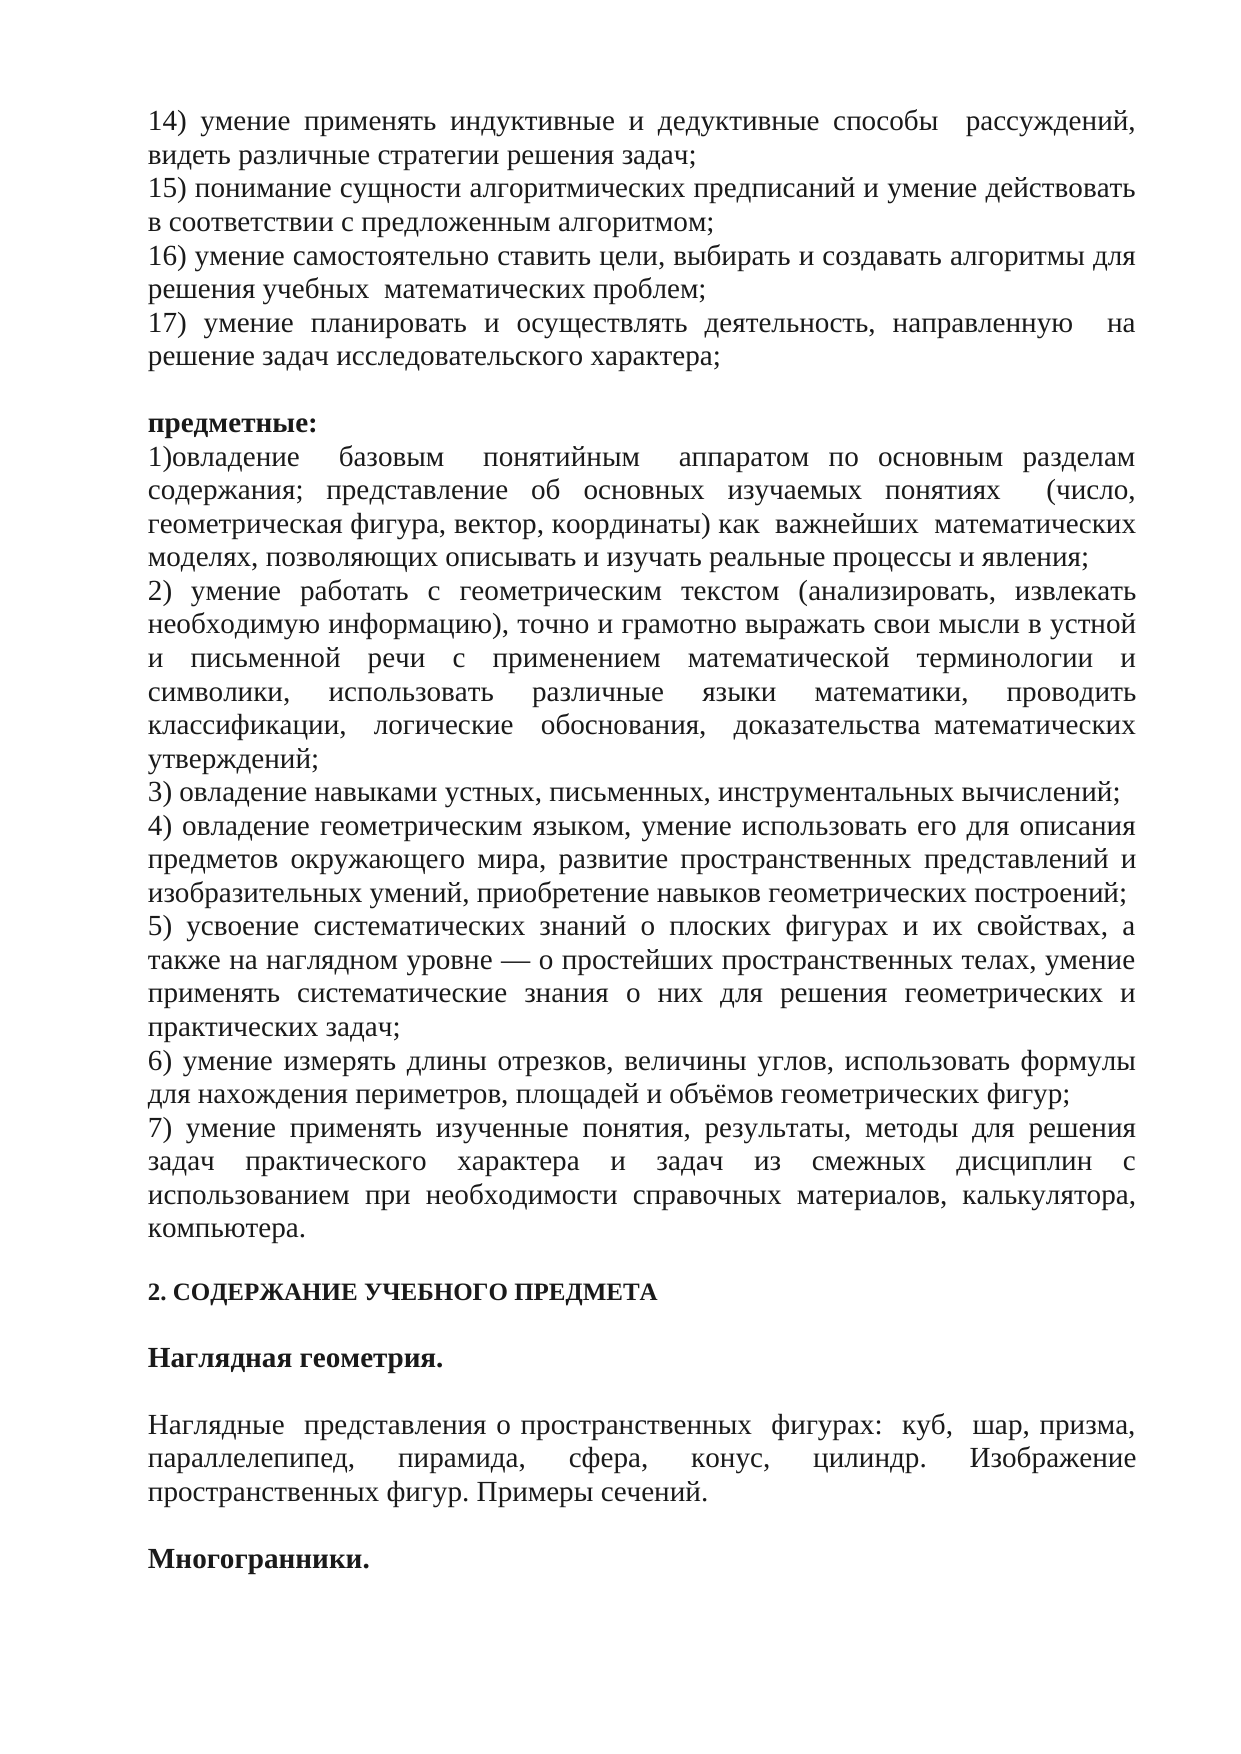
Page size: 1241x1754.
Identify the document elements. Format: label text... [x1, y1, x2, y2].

text 15) понимание сущности алгоритмических предписаний и умение действовать в соответствии с предложенным алгоритмом; [148, 171, 1137, 238]
text 2) умение работать с геометрическим текстом (анализировать, извлекать необходимую информацию), точно и грамотно выражать свои мысли в устной и письменной речи с применением математической терминологии и символики, использовать различные языки математики, проводить классификации, логические обоснования, доказательства математических утверждений; [148, 573, 1137, 774]
text 5) усвоение систематических знаний о плоских фигурах и их свойствах, а также на наглядном уровне — о простейших пространственных телах, умение применять систематические знания о них для решения геометрических и практических задач; [148, 908, 1137, 1043]
text 14) умение применять индуктивные и дедуктивные способы рассуждений, видеть различные стратегии решения задач; [148, 103, 1137, 171]
text Наглядная геометрия. [148, 1340, 1137, 1373]
text 2. СОДЕРЖАНИЕ УЧЕБНОГО ПРЕДМЕТА [148, 1277, 1137, 1306]
text 3) овладение навыками устных, письменных, инструментальных вычислений; [148, 774, 1137, 808]
text 17) умение планировать и осуществлять деятельность, направленную на решение задач исследовательского характера; [148, 305, 1137, 372]
text 4) овладение геометрическим языком, умение использовать его для описания предметов окружающего мира, развитие пространственных представлений и изобразительных умений, приобретение навыков геометрических построений; [148, 808, 1137, 908]
text предметные: [148, 405, 1137, 439]
text 6) умение измерять длины отрезков, величины углов, использовать формулы для нахождения периметров, площадей и объёмов геометрических фигур; [148, 1043, 1137, 1110]
text 7) умение применять изученные понятия, результаты, методы для решения задач практического характера и задач из смежных дисциплин с использованием при необходимости справочных материалов, калькулятора, компьютера. [148, 1110, 1137, 1244]
text Многогранники. [148, 1541, 1137, 1574]
text 16) умение самостоятельно ставить цели, выбирать и создавать алгоритмы для решения учебных математических проблем; [148, 238, 1137, 305]
list 1)овладение базовым понятийным аппаратом по основным разделам содержания; представление об основных изучаемых понятиях (число, геометрическая фигура, вектор, координаты) как важнейших математических моделях, позволяющих описывать и изучать реальные процессы и явления; [148, 439, 1137, 573]
text Наглядные представления о пространственных фигурах: куб, шар, призма, параллелепипед, пирамида, сфера, конус, цилиндр. Изображение пространственных фигур. Примеры сечений. [148, 1407, 1137, 1507]
